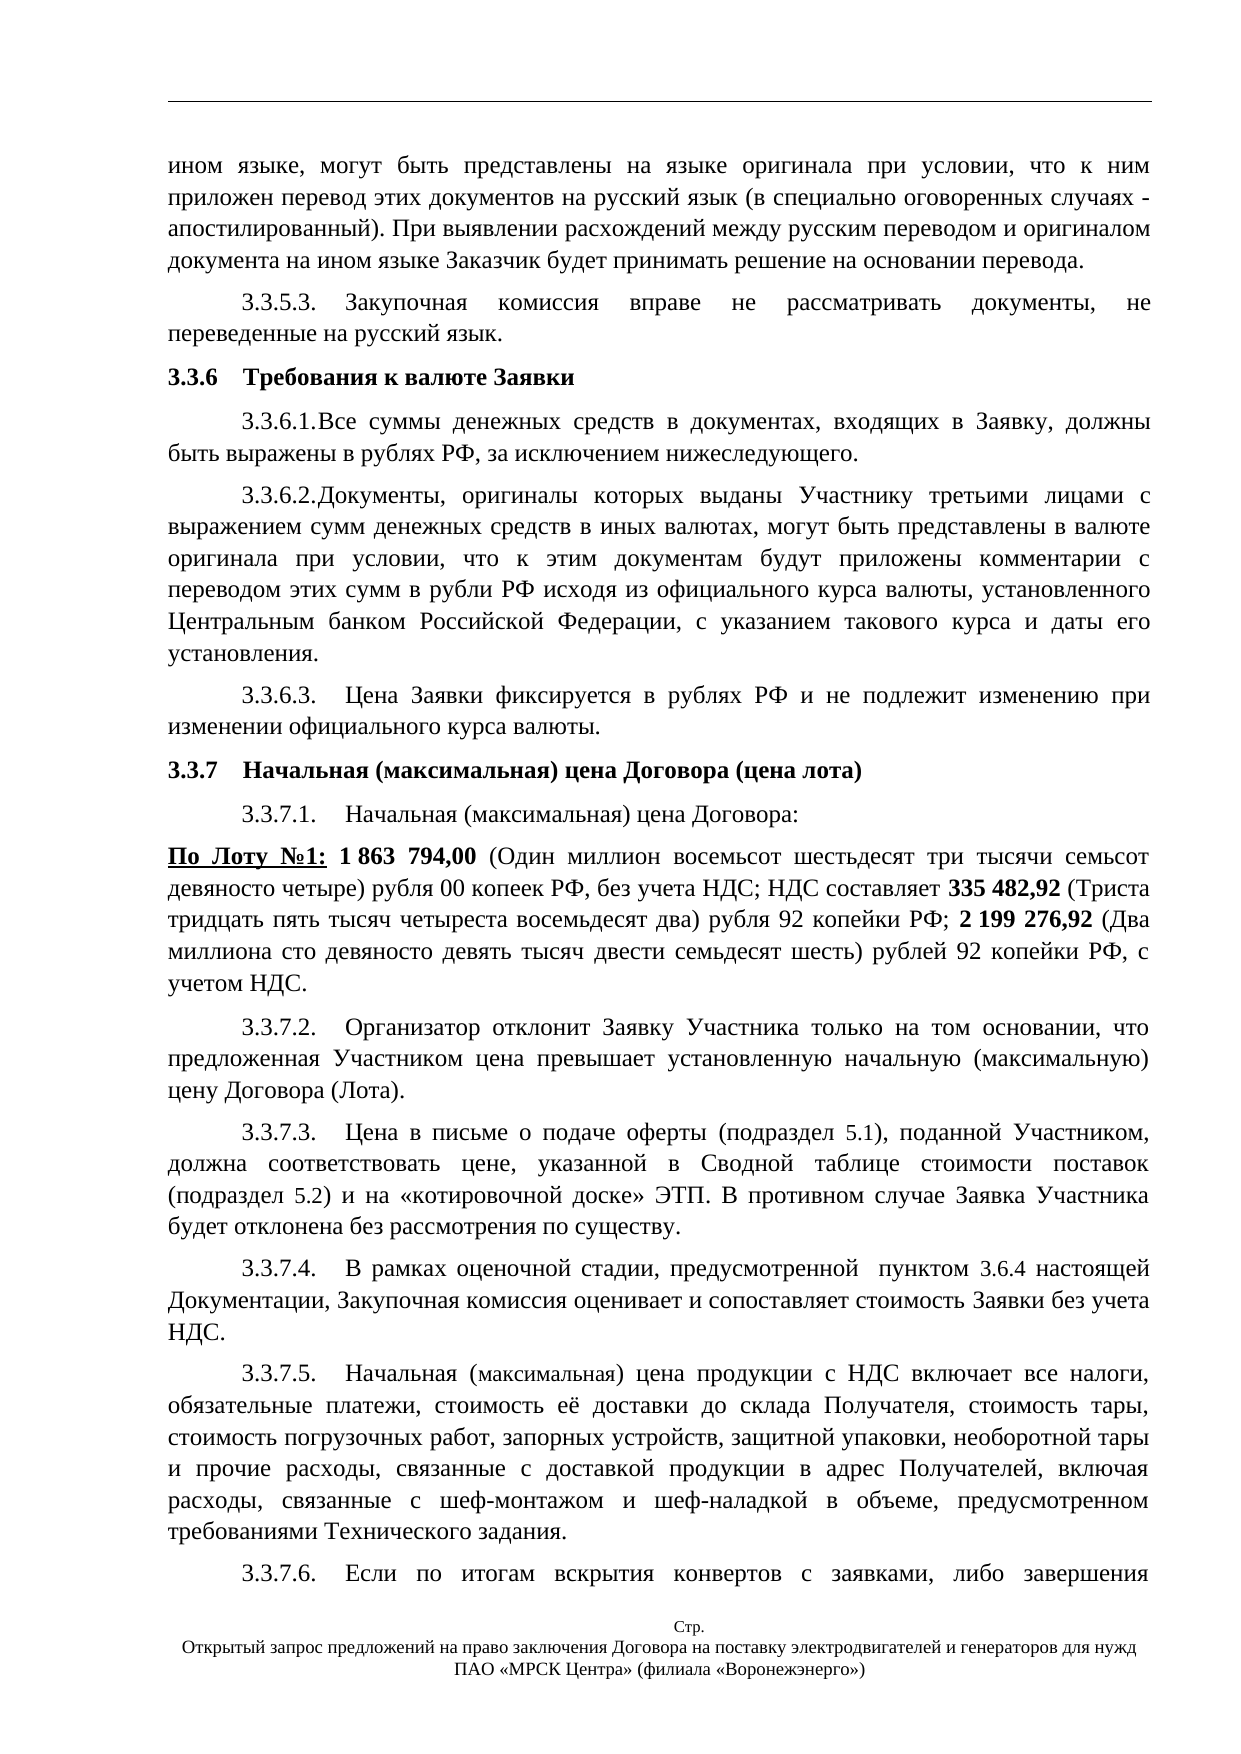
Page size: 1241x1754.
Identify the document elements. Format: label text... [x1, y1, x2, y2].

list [168, 150, 1152, 273]
list Документы, оригиналы которых выданы Участнику третьими лицами с выражением сумм денежных средств в иных валютах, могут быть представлены в валюте оригинала при условии, что к этим документам будут приложены комментарии с переводом этих сумм в рубли РФ исходя из официального курса валюты, установленного Центральным банком Российской Федерации, с указанием такового курса и даты его установления. [168, 480, 1152, 666]
list Цена Заявки фиксируется в рублях РФ и не подлежит изменению при изменении официального курса валюты. [168, 680, 1152, 740]
list Цена в письме о подаче оферты (подраздел 5.1), поданной Участником, должна соответствовать цене, указанной в Сводной таблице стоимости поставок (подраздел 5.2) и на «котировочной доске» ЭТП. В противном случае Заявка Участника будет отклонена без рассмотрения по существу. [168, 1117, 1150, 1240]
list В рамках оценочной стадии, предусмотренной пунктом 3.6.4 настоящей Документации, Закупочная комиссия оценивает и сопоставляет стоимость Заявки без учета НДС. [168, 1253, 1150, 1345]
list Начальная (максимальная) цена Договора: [168, 799, 1150, 828]
list Начальная (максимальная) цена продукции с НДС включает все налоги, обязательные платежи, стоимость её доставки до склада Получателя, стоимость тары, стоимость погрузочных работ, запорных устройств, защитной упаковки, необоротной тары и прочие расходы, связанные с доставкой продукции в адрес Получателей, включая расходы, связанные с шеф-монтажом и шеф-наладкой в объеме, предусмотренном требованиями Технического задания. [168, 1358, 1150, 1545]
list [168, 1558, 1150, 1587]
list Организатор отклонит Заявку Участника только на том основании, что предложенная Участником цена превышает установленную начальную (максимальную) цену Договора (Лота). [168, 1012, 1150, 1103]
list Закупочная комиссия вправе не рассматривать документы, не переведенные на русский язык. [168, 287, 1152, 347]
text По Лоту №1: 1 863 794,00 (Один миллион восемьсот шестьдесят три тысячи семьсот девяносто четыре) рубля 00 копеек РФ, без учета НДС; НДС составляет 335 482,92 (Триста тридцать пять тысяч четыреста восемьдесят два) рубля 92 копейки РФ; 2 199 276,92 (Два миллиона сто девяносто девять тысяч двести семьдесят шесть) рублей 92 копейки РФ, с учетом НДС. [168, 841, 1150, 996]
subtitle Начальная (максимальная) цена Договора (цена лота) [168, 755, 1152, 784]
list Все суммы денежных средств в документах, входящих в Заявку, должны быть выражены в рублях РФ, за исключением нижеследующего. [168, 406, 1152, 467]
subtitle Требования к валюте Заявки [168, 362, 1152, 391]
